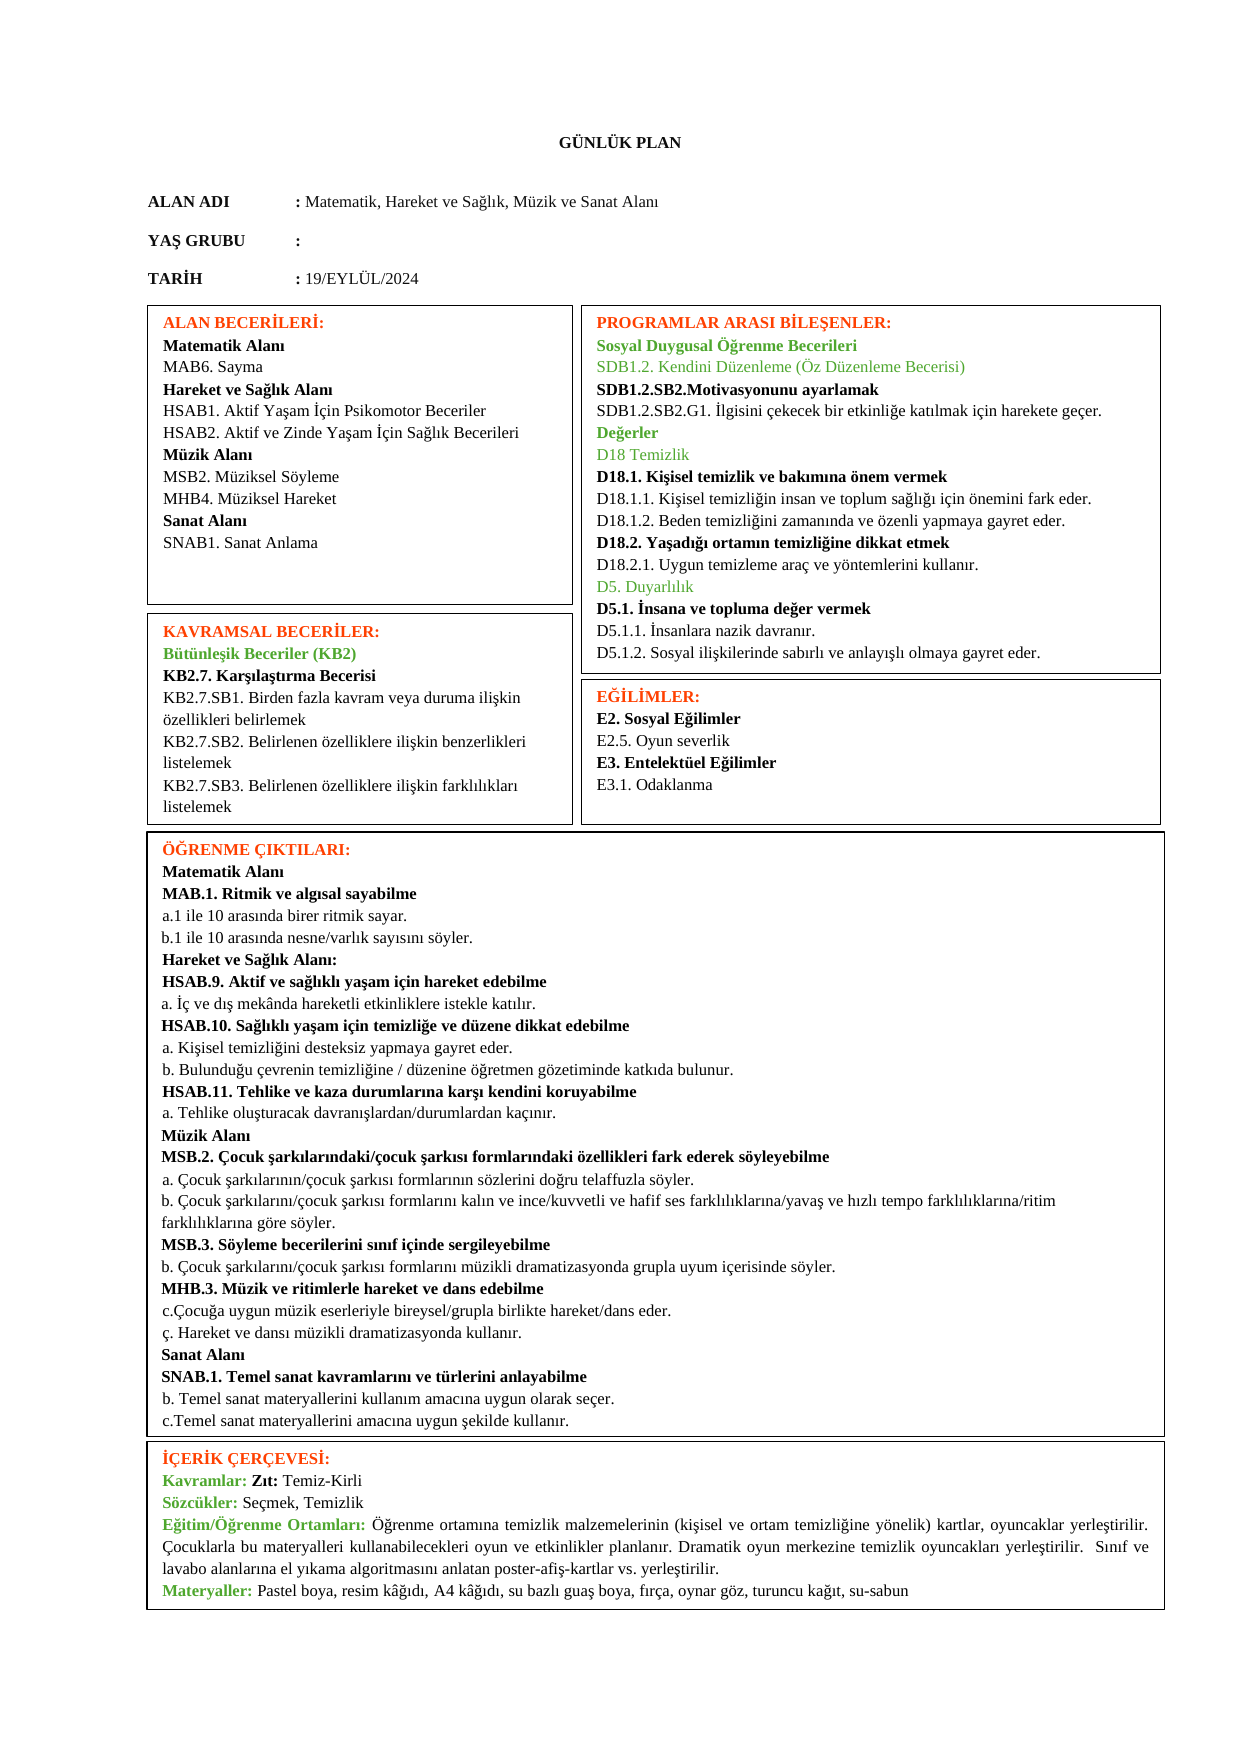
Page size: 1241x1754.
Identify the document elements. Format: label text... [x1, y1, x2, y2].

text YAŞ GRUBU : [148, 231, 1093, 250]
text TARİH : 19/EYLÜL/2024 [148, 269, 1093, 288]
text GÜNLÜK PLAN [148, 133, 1093, 152]
text ALAN ADI : Matematik, Hareket ve Sağlık, Müzik ve Sanat Alanı [148, 192, 1093, 211]
